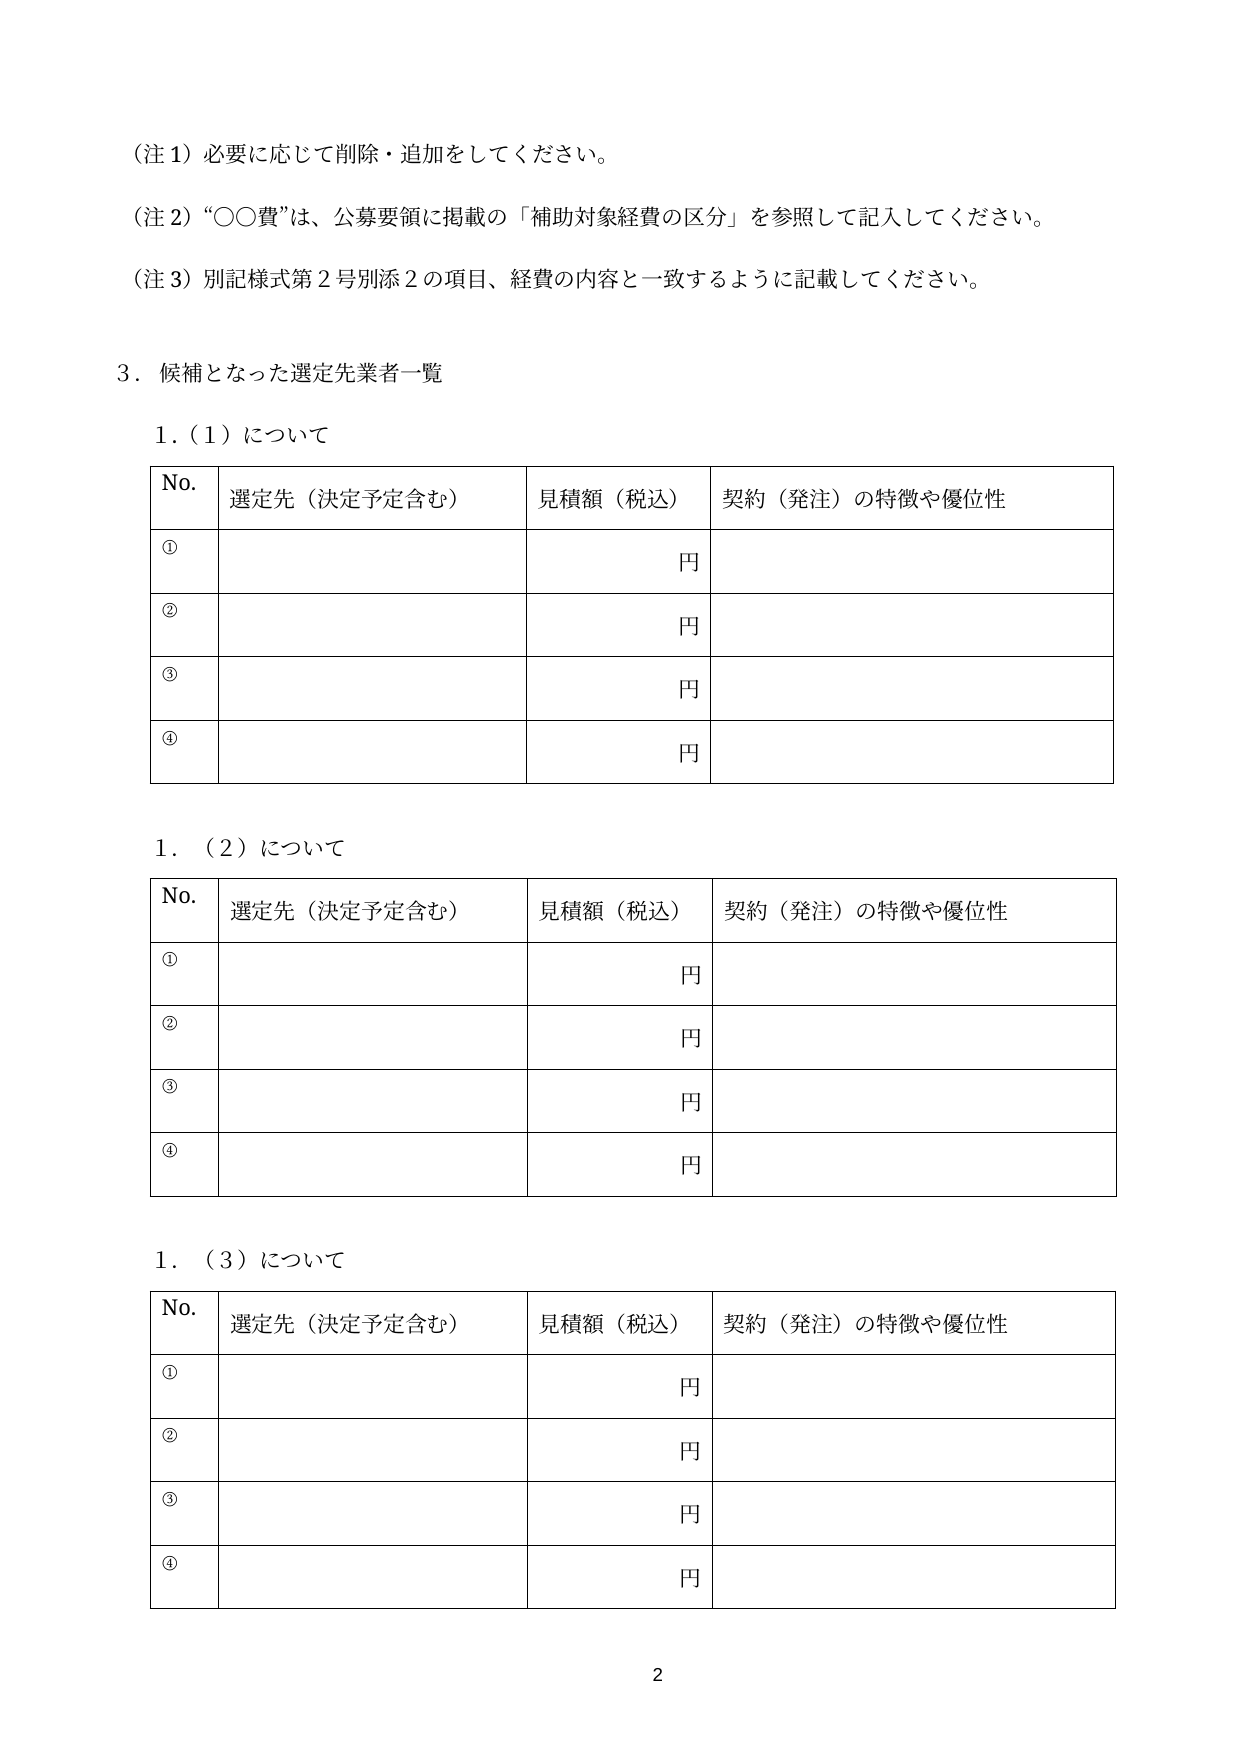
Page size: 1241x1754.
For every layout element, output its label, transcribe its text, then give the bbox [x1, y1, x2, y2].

table_cell 円 [527, 721, 710, 783]
table_cell [219, 1006, 527, 1069]
table_header 見積額（税込） [528, 879, 712, 942]
table_header 選定先（決定予定含む） [219, 879, 527, 942]
table_header 契約（発注）の特徴や優位性 [711, 467, 1113, 529]
table_cell [219, 1133, 527, 1196]
table_cell [219, 1070, 527, 1132]
table_cell [219, 657, 526, 720]
table_cell [219, 1355, 527, 1418]
table_cell [713, 1419, 1115, 1481]
table_cell [219, 943, 527, 1005]
table_cell [151, 657, 218, 720]
table_cell [711, 721, 1113, 783]
text （注3）別記様式第２号別添２の項目、経費の内容と一致するように記載してください。 [112, 247, 1128, 309]
table_header 見積額（税込） [527, 467, 710, 529]
table_cell [151, 530, 218, 593]
list １．（３）について [150, 1228, 1128, 1291]
table_cell [151, 943, 218, 1005]
table_cell 円 [528, 1419, 712, 1481]
table_cell [713, 1006, 1116, 1069]
table_cell [151, 1070, 218, 1132]
table_cell [151, 1419, 218, 1481]
table_cell [711, 594, 1113, 656]
table_cell 円 [528, 1006, 712, 1069]
table_header No. [151, 1292, 218, 1354]
table_cell [713, 1482, 1115, 1545]
table_cell 円 [528, 1355, 712, 1418]
table_header 見積額（税込） [528, 1292, 712, 1354]
table_cell 円 [527, 657, 710, 720]
table_cell [219, 594, 526, 656]
table_cell [219, 1419, 527, 1481]
table_cell [713, 1355, 1115, 1418]
list 候補となった選定先業者一覧 [112, 341, 1128, 403]
table_cell [219, 530, 526, 593]
table_header 契約（発注）の特徴や優位性 [713, 1292, 1115, 1354]
table_cell [219, 1546, 527, 1608]
table_cell [711, 530, 1113, 593]
table_cell 円 [528, 1546, 712, 1608]
table_cell [713, 1133, 1116, 1196]
table_cell [713, 1546, 1115, 1608]
table_header 選定先（決定予定含む） [219, 1292, 527, 1354]
table_cell [151, 1546, 218, 1608]
table_cell [219, 721, 526, 783]
table_cell [219, 1482, 527, 1545]
table_header 契約（発注）の特徴や優位性 [713, 879, 1116, 942]
table_cell [151, 1355, 218, 1418]
table_cell [151, 1133, 218, 1196]
table_cell 円 [528, 1133, 712, 1196]
table_cell [713, 943, 1116, 1005]
table_cell 円 [528, 1070, 712, 1132]
table_cell [151, 721, 218, 783]
table_cell [713, 1070, 1116, 1132]
table_cell [711, 657, 1113, 720]
table_cell 円 [527, 530, 710, 593]
table_cell [151, 1006, 218, 1069]
table_cell [151, 1482, 218, 1545]
list １.（１）について [150, 403, 1128, 466]
table_header No. [151, 879, 218, 942]
table_header No. [151, 467, 218, 529]
list （注2）“〇〇費”は、公募要領に掲載の「補助対象経費の区分」を参照して記入してください。 [112, 184, 1128, 247]
table_cell [151, 594, 218, 656]
text （注1）必要に応じて削除・追加をしてください。 [112, 122, 1128, 184]
table_cell 円 [527, 594, 710, 656]
table_header 選定先（決定予定含む） [219, 467, 526, 529]
table_cell 円 [528, 943, 712, 1005]
table_cell 円 [528, 1482, 712, 1545]
list １．（２）について [150, 816, 1128, 878]
